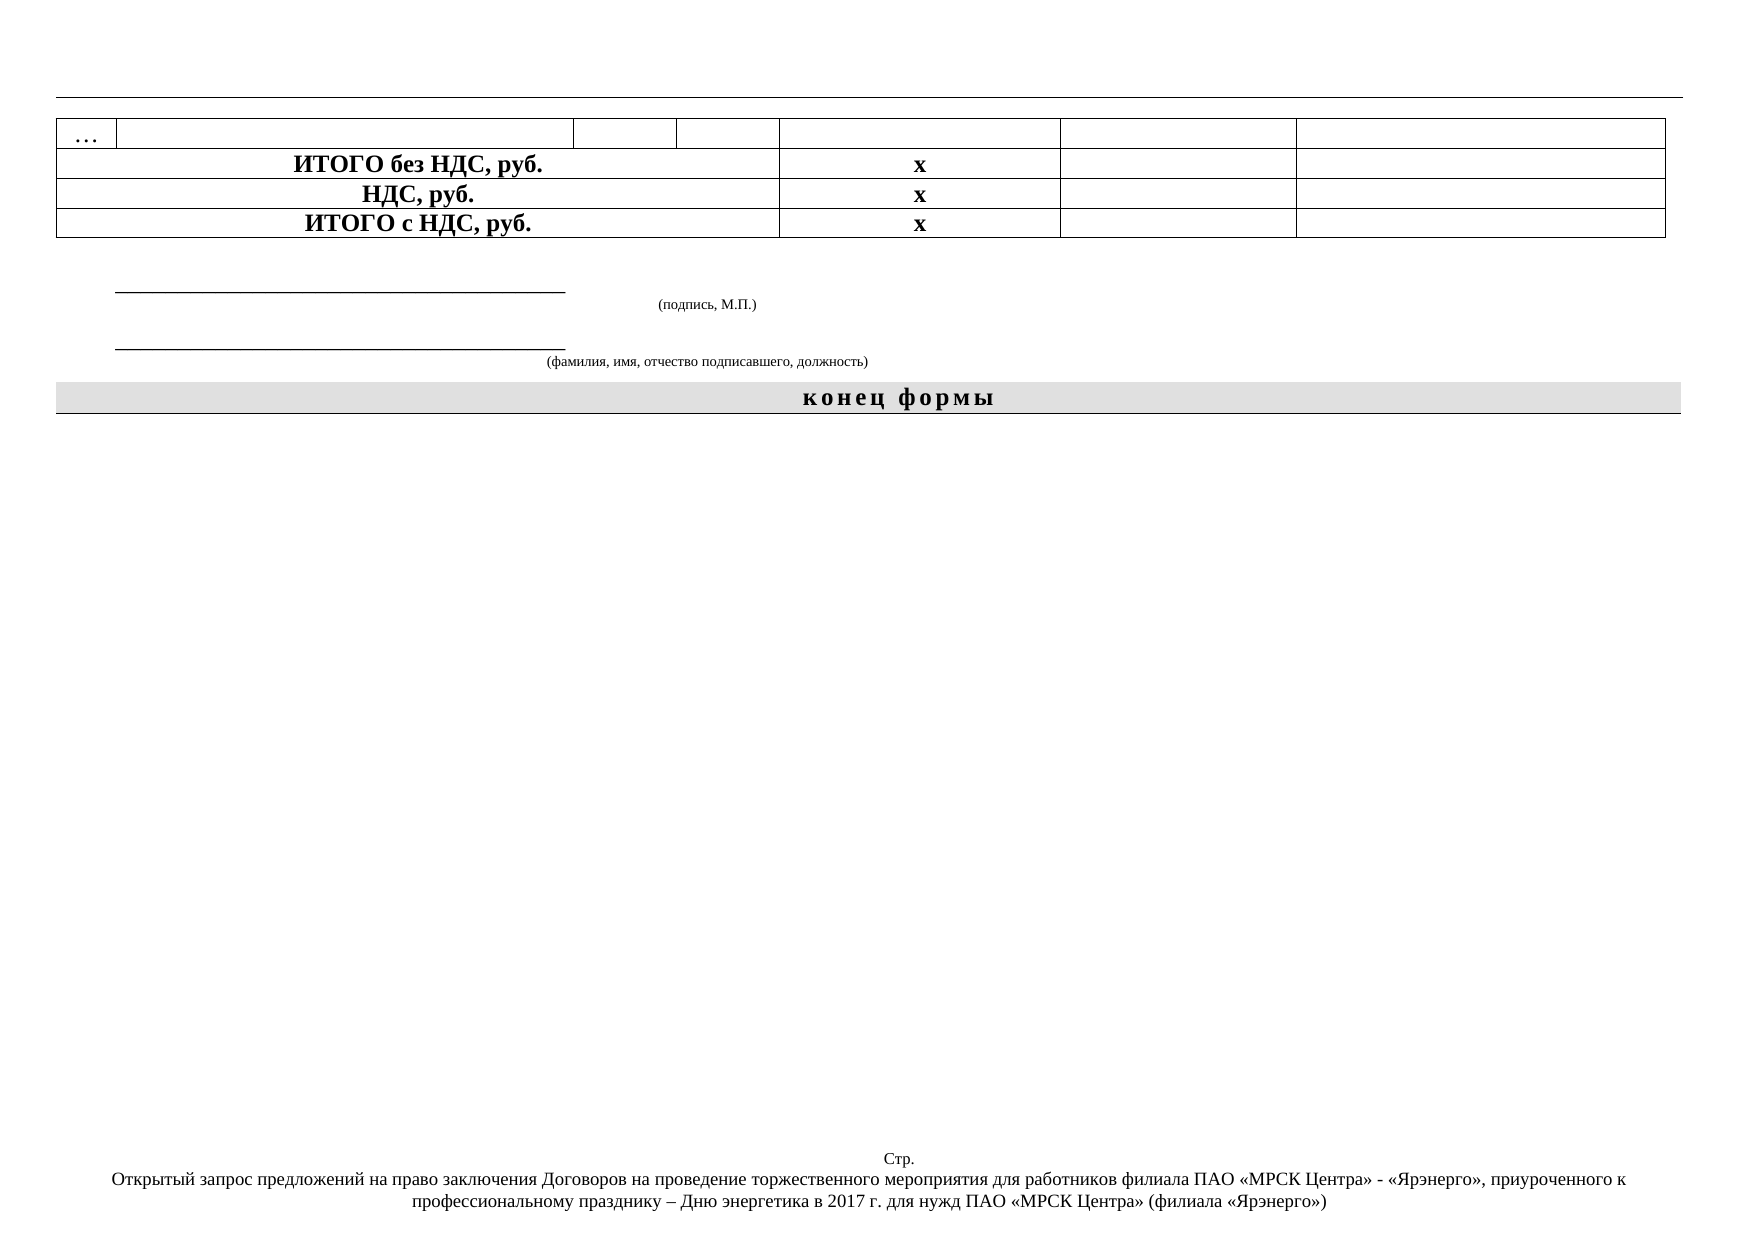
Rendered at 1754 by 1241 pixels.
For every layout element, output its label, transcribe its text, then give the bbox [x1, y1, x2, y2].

table_cell [1061, 209, 1296, 237]
table_cell [1061, 179, 1296, 207]
table_cell НДС, руб. [57, 179, 779, 207]
text ____________________________________ [56, 267, 1683, 296]
table_cell ИТОГО с НДС, руб. [57, 209, 779, 237]
text (подпись, М.П.) [56, 296, 1299, 324]
text ____________________________________ [56, 324, 1683, 353]
table_cell [1061, 119, 1296, 148]
table_cell … [57, 119, 116, 148]
table_cell х [780, 179, 1060, 207]
table_cell х [780, 209, 1060, 237]
table_cell [1061, 149, 1296, 178]
text конец формы [56, 382, 1681, 413]
table_cell [1297, 209, 1665, 237]
table_cell [677, 119, 779, 148]
table_cell [574, 119, 676, 148]
table_cell х [780, 149, 1060, 178]
table_cell [1297, 119, 1665, 148]
table_cell [117, 119, 573, 148]
table_cell ИТОГО без НДС, руб. [57, 149, 779, 178]
table_cell [780, 119, 1060, 148]
table_cell [1297, 179, 1665, 207]
text (фамилия, имя, отчество подписавшего, должность) [56, 353, 1299, 382]
table_cell [1297, 149, 1665, 178]
